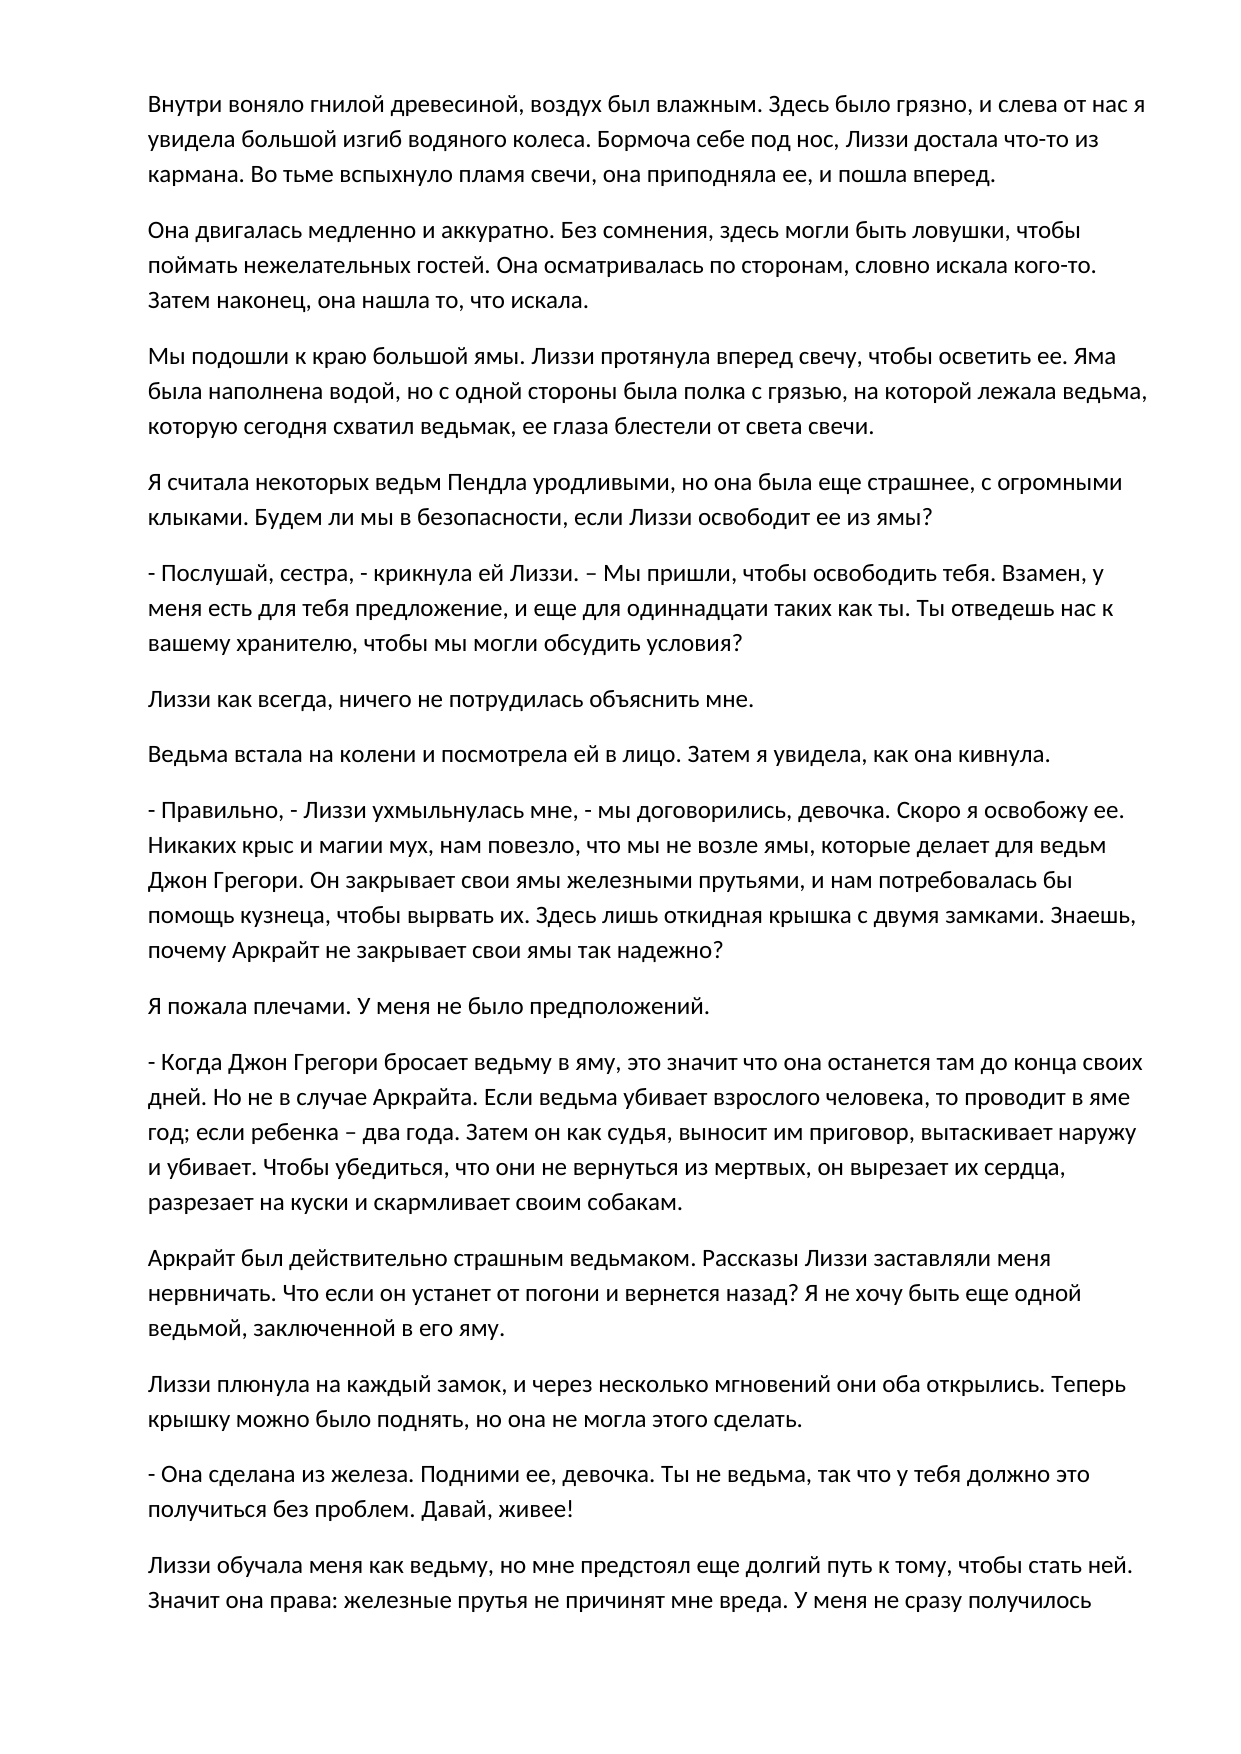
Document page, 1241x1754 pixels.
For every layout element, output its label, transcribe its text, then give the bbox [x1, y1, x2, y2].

text Она двигалась медленно и аккуратно. Без сомнения, здесь могли быть ловушки, чтобы поймать нежелательных гостей. Она осматривалась по сторонам, словно искала кого-то. Затем наконец, она нашла то, что искала. [148, 214, 1152, 315]
text Лиззи как всегда, ничего не потрудилась объяснить мне. [148, 683, 1152, 713]
text Мы подошли к краю большой ямы. Лиззи протянула вперед свечу, чтобы осветить ее. Яма была наполнена водой, но с одной стороны была полка с грязью, на которой лежала ведьма, которую сегодня схватил ведьмак, ее глаза блестели от света свечи. [148, 340, 1152, 441]
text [148, 1549, 1152, 1615]
text - Послушай, сестра, - крикнула ей Лиззи. – Мы пришли, чтобы освободить тебя. Взамен, у меня есть для тебя предложение, и еще для одиннадцати таких как ты. Ты отведешь нас к вашему хранителю, чтобы мы могли обсудить условия? [148, 557, 1152, 657]
text Я считала некоторых ведьм Пендла уродливыми, но она была еще страшнее, с огромными клыками. Будем ли мы в безопасности, если Лиззи освободит ее из ямы? [148, 466, 1152, 532]
text Внутри воняло гнилой древесиной, воздух был влажным. Здесь было грязно, и слева от нас я увидела большой изгиб водяного колеса. Бормоча себе под нос, Лиззи достала что-то из кармана. Во тьме вспыхнуло пламя свечи, она приподняла ее, и пошла вперед. [148, 88, 1152, 189]
text - Она сделана из железа. Подними ее, девочка. Ты не ведьма, так что у тебя должно это получиться без проблем. Давай, живее! [148, 1458, 1152, 1524]
text Лиззи плюнула на каждый замок, и через несколько мгновений они оба открылись. Теперь крышку можно было поднять, но она не могла этого сделать. [148, 1368, 1152, 1433]
text Аркрайт был действительно страшным ведьмаком. Рассказы Лиззи заставляли меня нервничать. Что если он устанет от погони и вернется назад? Я не хочу быть еще одной ведьмой, заключенной в его яму. [148, 1242, 1152, 1342]
text Я пожала плечами. У меня не было предположений. [148, 990, 1152, 1021]
text - Когда Джон Грегори бросает ведьму в яму, это значит что она останется там до конца своих дней. Но не в случае Аркрайта. Если ведьма убивает взрослого человека, то проводит в яме год; если ребенка – два года. Затем он как судья, выносит им приговор, вытаскивает наружу и убивает. Чтобы убедиться, что они не вернуться из мертвых, он вырезает их сердца, разрезает на куски и скармливает своим собакам. [148, 1046, 1152, 1217]
text Ведьма встала на колени и посмотрела ей в лицо. Затем я увидела, как она кивнула. [148, 738, 1152, 769]
text - Правильно, - Лиззи ухмыльнулась мне, - мы договорились, девочка. Скоро я освобожу ее. Никаких крыс и магии мух, нам повезло, что мы не возле ямы, которые делает для ведьм Джон Грегори. Он закрывает свои ямы железными прутьями, и нам потребовалась бы помощь кузнеца, чтобы вырвать их. Здесь лишь откидная крышка с двумя замками. Знаешь, почему Аркрайт не закрывает свои ямы так надежно? [148, 794, 1152, 965]
